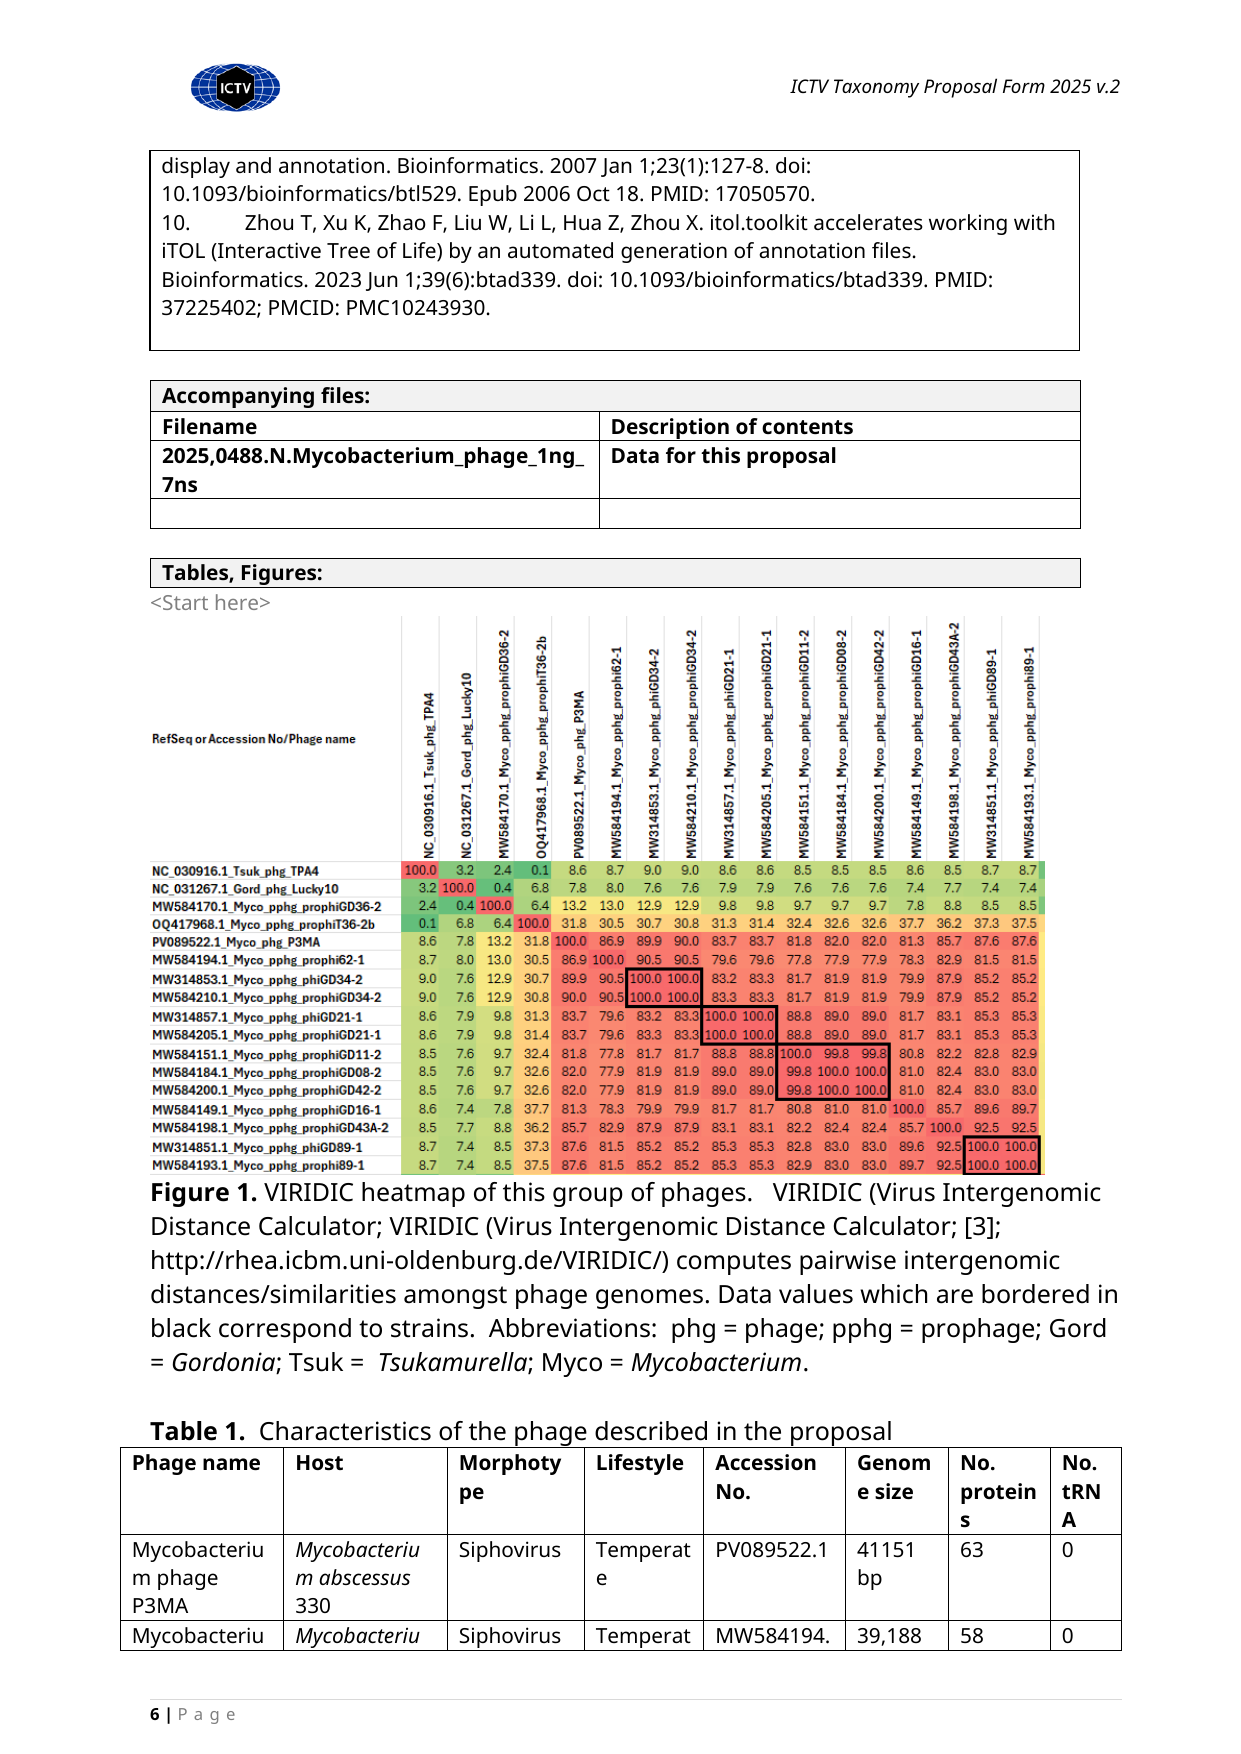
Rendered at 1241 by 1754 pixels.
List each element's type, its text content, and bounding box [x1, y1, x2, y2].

table_cell Data for this proposal [600, 441, 1080, 498]
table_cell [151, 151, 1079, 350]
table_header Accession No. [704, 1448, 845, 1534]
table_cell Siphovirus [448, 1621, 584, 1649]
table_cell Temperate [585, 1621, 703, 1649]
picture [190, 56, 282, 113]
text Table 1. Characteristics of the phage described in the proposal [150, 1413, 1122, 1447]
table_cell 41151 bp [846, 1535, 948, 1620]
table_cell Temperate [585, 1535, 703, 1620]
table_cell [121, 1621, 283, 1649]
table_header Morphotype [448, 1448, 584, 1534]
table_header Host [284, 1448, 447, 1534]
table_header Lifestyle [585, 1448, 703, 1534]
table_cell 2025,0488.N.Mycobacterium_phage_1ng_7ns [151, 441, 599, 498]
table_cell 0 [1051, 1535, 1121, 1620]
table_cell PV089522.1 [704, 1535, 845, 1620]
table_cell 0 [1051, 1621, 1121, 1649]
table_cell 39,188 bp [846, 1621, 948, 1649]
table_cell [600, 499, 1080, 528]
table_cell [284, 1621, 447, 1649]
table_cell Mycobacterium phage P3MA [121, 1535, 283, 1620]
table_cell Mycobacterium abscessus 330 [284, 1535, 447, 1620]
table_cell Filename [151, 412, 599, 440]
table_header Genome size [846, 1448, 948, 1534]
table_header No. tRNA [1051, 1448, 1121, 1534]
table_cell 58 [949, 1621, 1050, 1649]
table_cell Siphovirus [448, 1535, 584, 1620]
table_cell MW584194.1 [704, 1621, 845, 1649]
table_header No. proteins [949, 1448, 1050, 1534]
table_header Accompanying files: [151, 381, 1080, 411]
table_header Tables, Figures: [151, 559, 1080, 587]
text <Start here> [150, 588, 1122, 616]
table_cell [151, 499, 599, 528]
text Figure 1. VIRIDIC heatmap of this group of phages. VIRIDIC (Virus Intergenomic Distance Calculator; VIRIDIC (Virus Intergenomic Distance Calculator; [3]; http://rhea.icbm.uni-oldenburg.de/VIRIDIC/) computes pairwise intergenomic distances/similarities amongst phage genomes. Data values which are bordered in black correspond to strains. Abbreviations: phg = phage; pphg = prophage; Gord = Gordonia; Tsuk = Tsukamurella; Myco = Mycobacterium. [150, 1175, 1122, 1379]
table_header Phage name [121, 1448, 283, 1534]
table_cell Description of contents [600, 412, 1080, 440]
table_cell 63 [949, 1535, 1050, 1620]
picture [150, 616, 1045, 1175]
